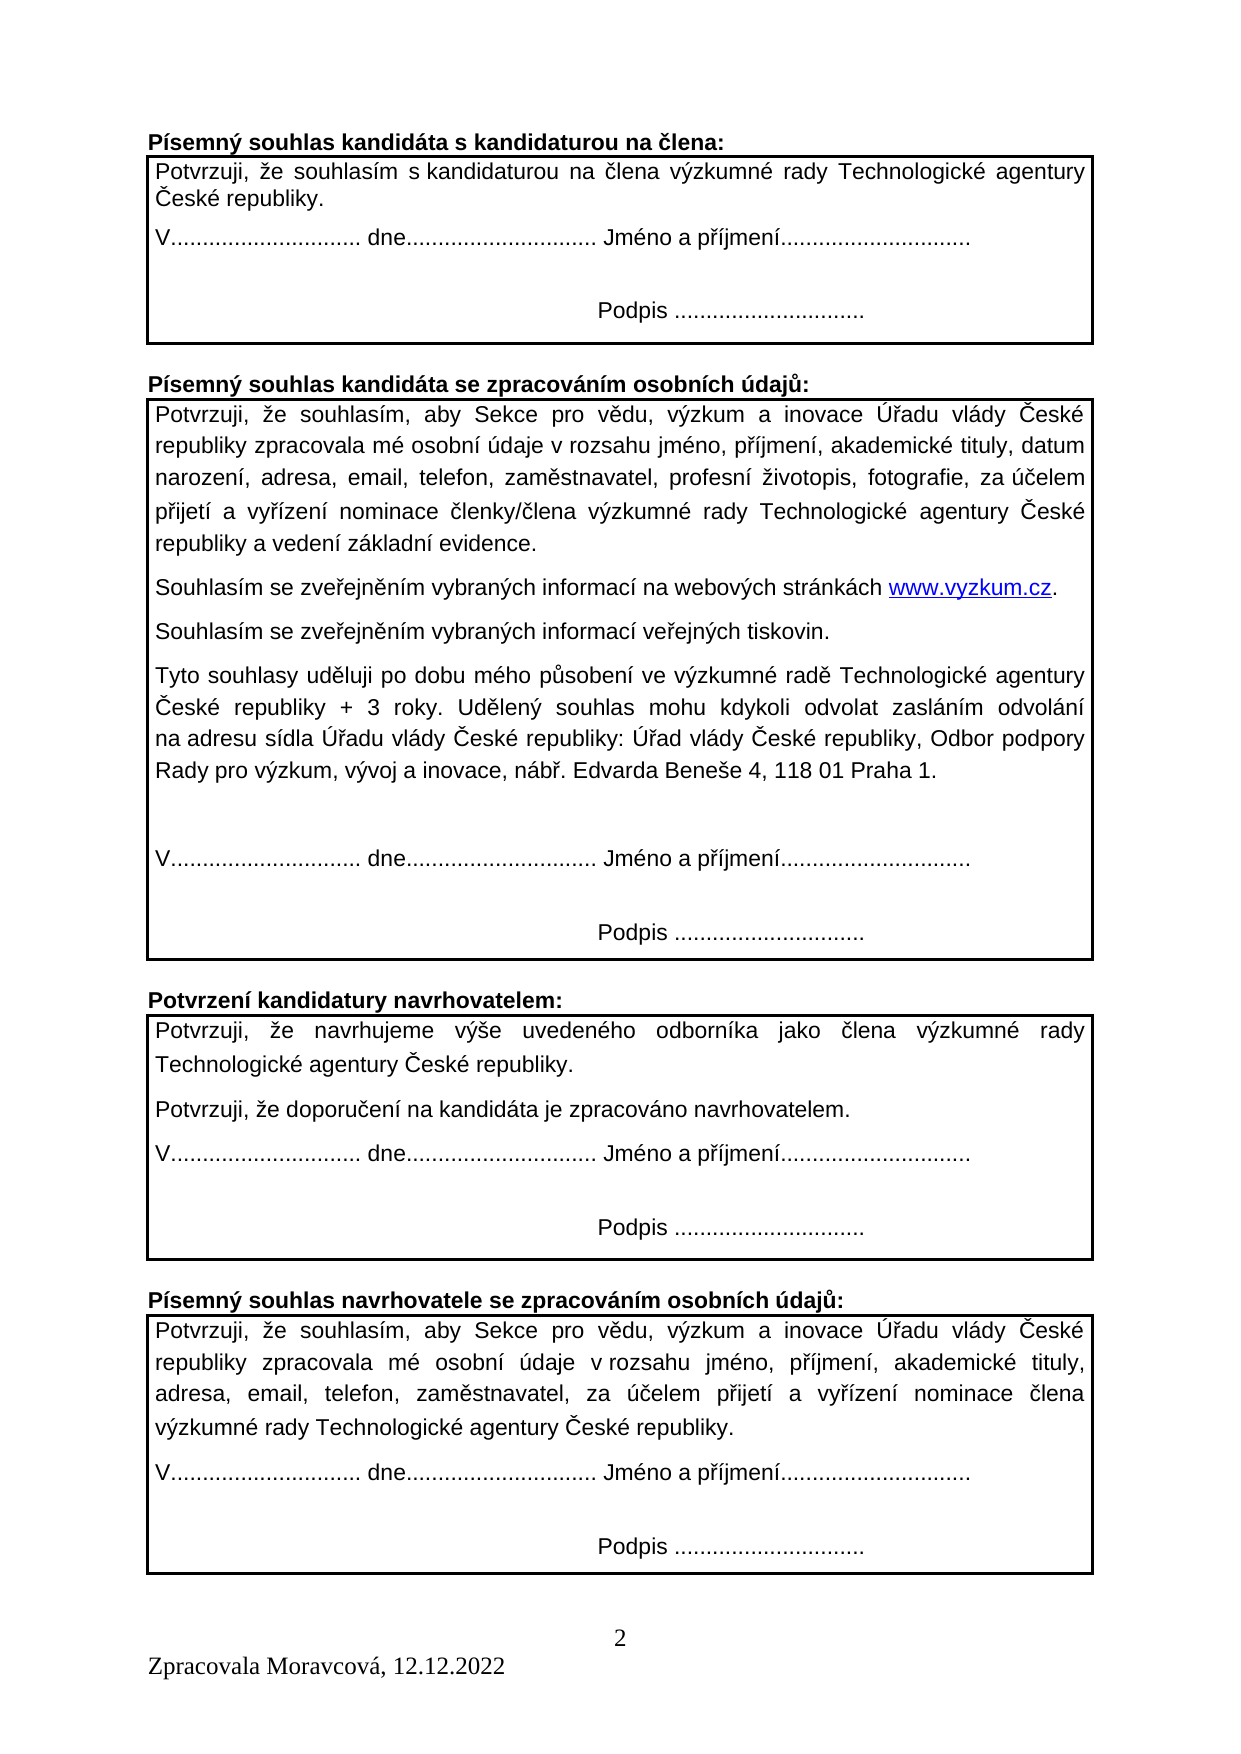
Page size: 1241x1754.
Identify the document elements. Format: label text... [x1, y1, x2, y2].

text Písemný souhlas kandidáta s kandidaturou na člena: [148, 129, 1093, 155]
table_header Potvrzuji, že souhlasím, aby Sekce pro vědu, výzkum a inovace Úřadu vlády České republiky zpracovala mé osobní údaje v rozsahu jméno, příjmení, akademické tituly, adresa, email, telefon, zaměstnavatel, za účelem přijetí a vyřízení nominace člena výzkumné rady Technologické agentury České republiky. V.............................. dne.............................. Jméno a příjmení.............................. Podpis .............................. Podpis [149, 1317, 1091, 1572]
text Písemný souhlas navrhovatele se zpracováním osobních údajů: [148, 1287, 1093, 1314]
table_header Potvrzuji, že souhlasím, aby Sekce pro vědu, výzkum a inovace Úřadu vlády České republiky zpracovala mé osobní údaje v rozsahu jméno, příjmení, akademické tituly, datum narození, adresa, email, telefon, zaměstnavatel, profesní životopis, fotografie, za účelem přijetí a vyřízení nominace členky/člena výzkumné rady Technologické agentury České republiky a vedení základní evidence. Souhlasím se zveřejněním vybraných informací na webových stránkách www.vyzkum.cz. Souhlasím se zveřejněním vybraných informací veřejných tiskovin. Tyto souhlasy uděluji po dobu mého působení ve výzkumné radě Technologické agentury České republiky + 3 roky. Udělený souhlas mohu kdykoli odvolat zasláním odvolání na adresu sídla Úřadu vlády České republiky: Úřad vlády České republiky, Odbor podpory Rady pro výzkum, vývoj a inovace, nábř. Edvarda Beneše 4, 118 01 Praha 1. V.............................. dne.............................. Jméno a příjmení.............................. Podpis .............................. Podpis [149, 401, 1091, 958]
table_header Potvrzuji, že navrhujeme výše uvedeného odborníka jako člena výzkumné rady Technologické agentury České republiky. Potvrzuji, že doporučení na kandidáta je zpracováno navrhovatelem. V.............................. dne.............................. Jméno a příjmení.............................. Podpis .............................. Podpis [149, 1017, 1091, 1258]
text Písemný souhlas kandidáta se zpracováním osobních údajů: [148, 371, 1093, 398]
text Potvrzení kandidatury navrhovatelem: [148, 987, 1093, 1013]
table_header Potvrzuji, že souhlasím s kandidaturou na člena výzkumné rady Technologické agentury České republiky. V.............................. dne.............................. Jméno a příjmení.............................. Podpis .............................. Podpis [149, 158, 1091, 342]
